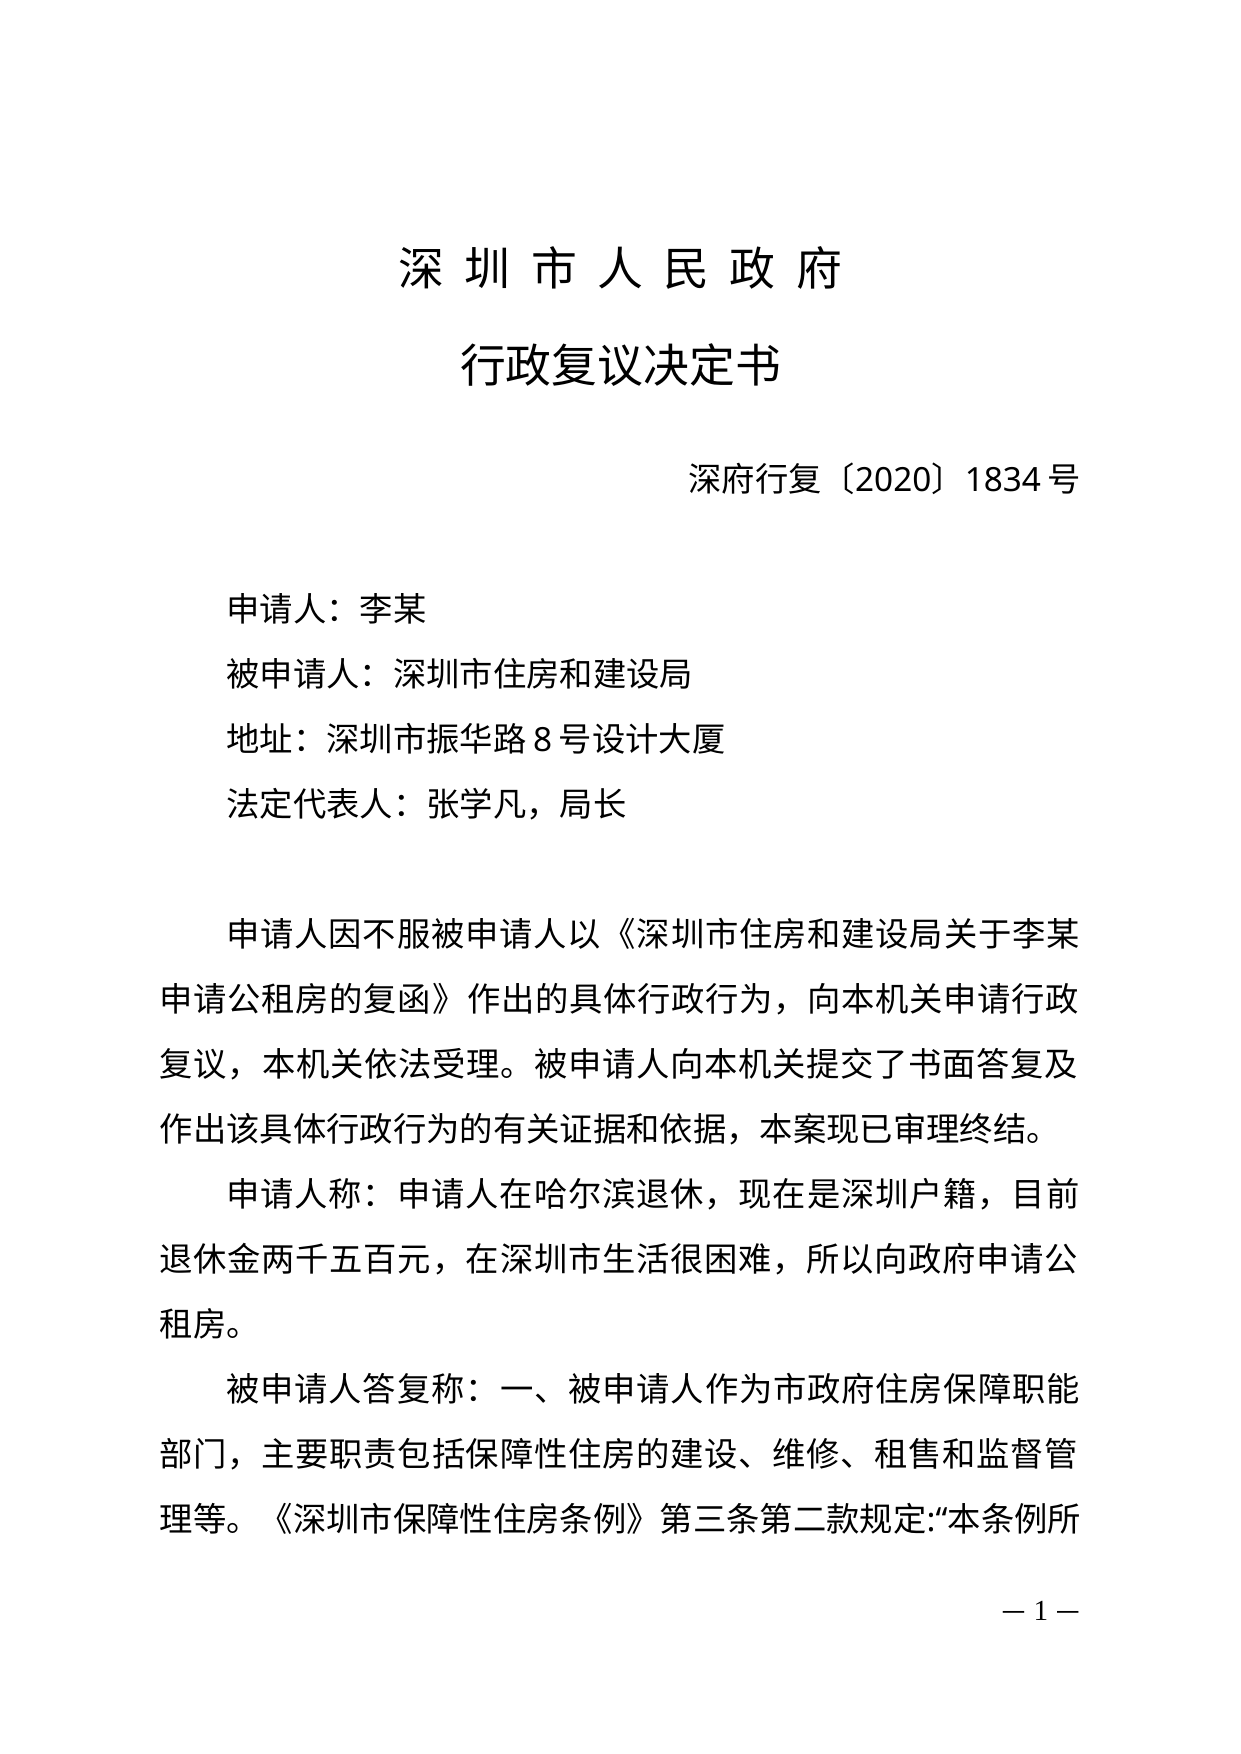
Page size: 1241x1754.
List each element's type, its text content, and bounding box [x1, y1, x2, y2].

text 深 圳 市 人 民 政 府 [159, 217, 1081, 314]
text 地址：深圳市振华路8号设计大厦 [159, 704, 1081, 769]
text 被申请人：深圳市住房和建设局 [159, 639, 1081, 704]
text 申请人：李某 [159, 574, 1081, 639]
text 行政复议决定书 [159, 314, 1081, 412]
text 申请人因不服被申请人以《深圳市住房和建设局关于李某申请公租房的复函》作出的具体行政行为，向本机关申请行政复议，本机关依法受理。被申请人向本机关提交了书面答复及作出该具体行政行为的有关证据和依据，本案现已审理终结。 [159, 899, 1081, 1159]
text 申请人称：申请人在哈尔滨退休，现在是深圳户籍，目前退休金两千五百元，在深圳市生活很困难，所以向政府申请公租房。 [159, 1159, 1081, 1354]
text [159, 1354, 1081, 1549]
text 法定代表人：张学凡，局长 [159, 769, 1081, 834]
text 深府行复〔2020〕1834号 [159, 444, 1081, 509]
